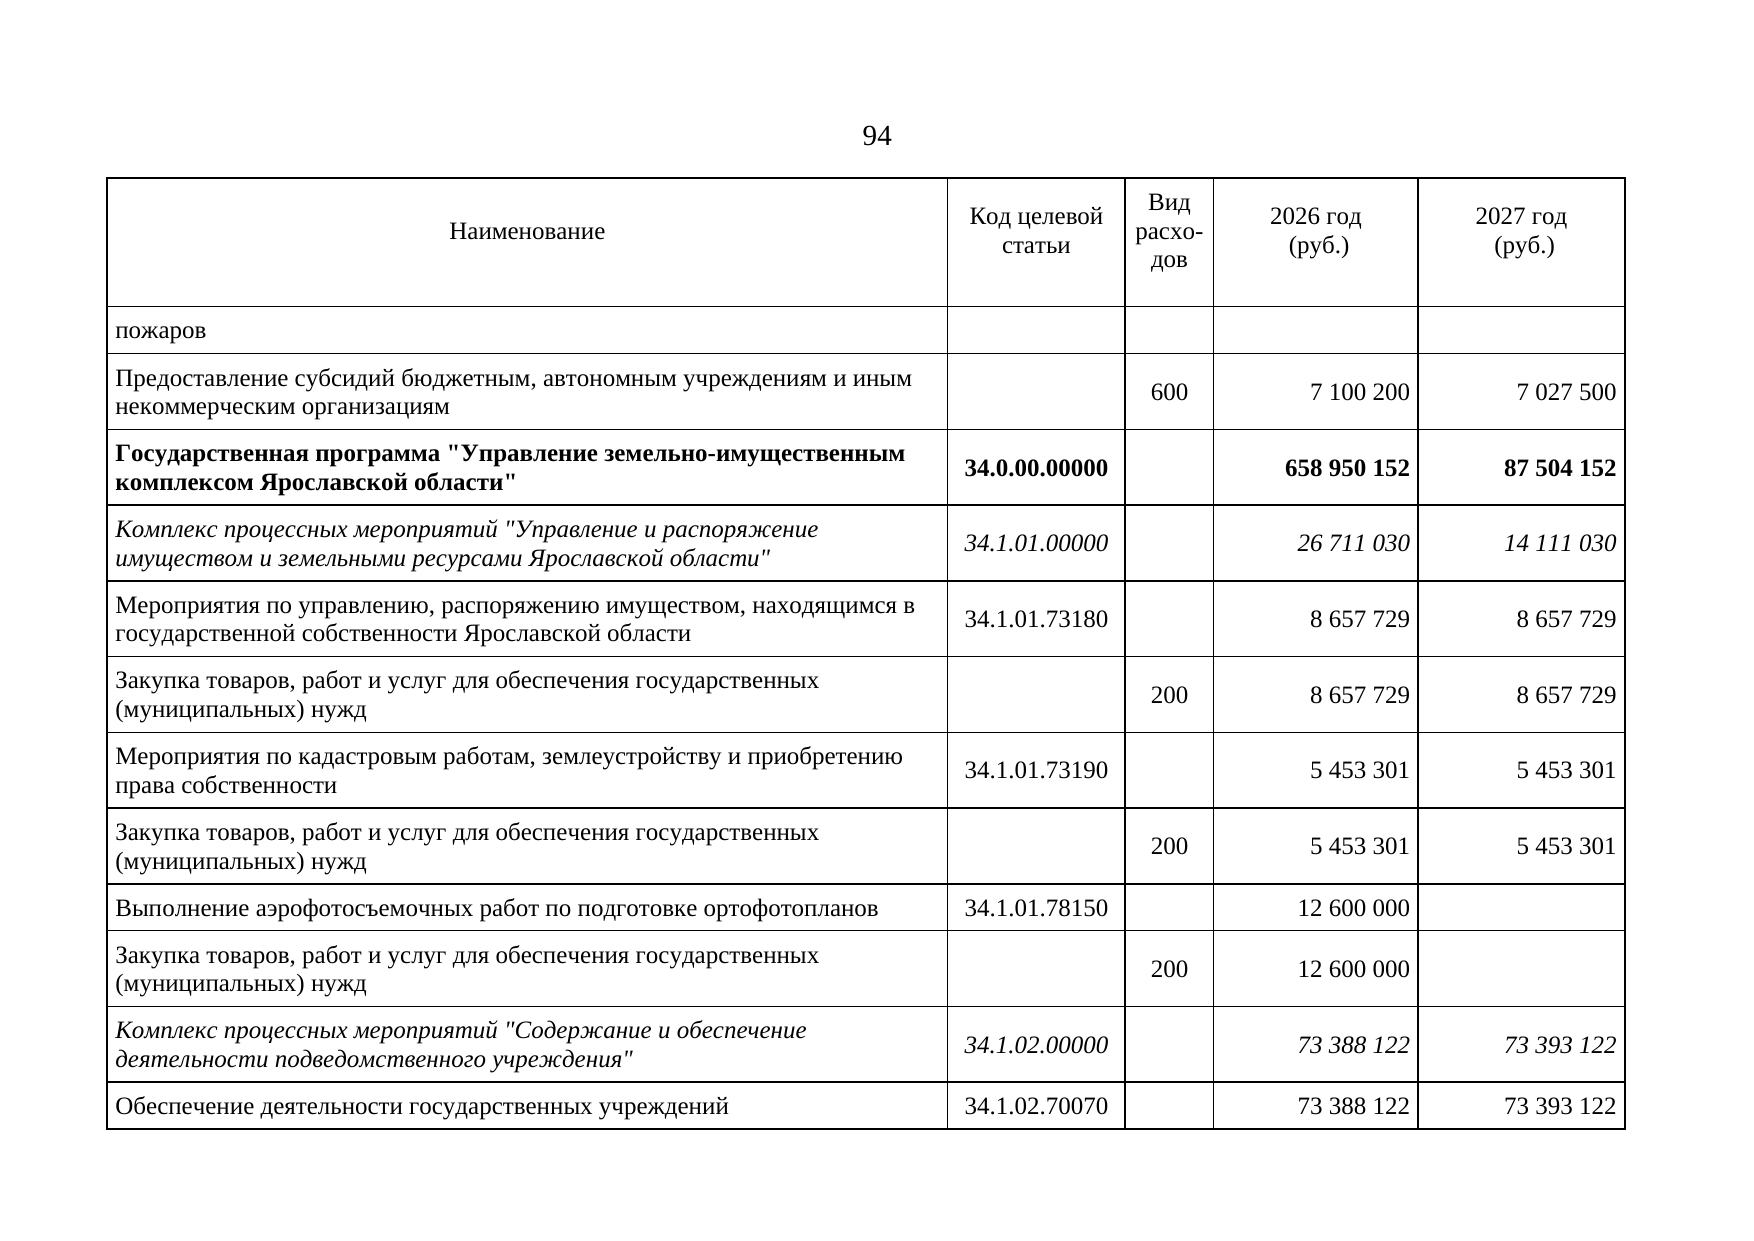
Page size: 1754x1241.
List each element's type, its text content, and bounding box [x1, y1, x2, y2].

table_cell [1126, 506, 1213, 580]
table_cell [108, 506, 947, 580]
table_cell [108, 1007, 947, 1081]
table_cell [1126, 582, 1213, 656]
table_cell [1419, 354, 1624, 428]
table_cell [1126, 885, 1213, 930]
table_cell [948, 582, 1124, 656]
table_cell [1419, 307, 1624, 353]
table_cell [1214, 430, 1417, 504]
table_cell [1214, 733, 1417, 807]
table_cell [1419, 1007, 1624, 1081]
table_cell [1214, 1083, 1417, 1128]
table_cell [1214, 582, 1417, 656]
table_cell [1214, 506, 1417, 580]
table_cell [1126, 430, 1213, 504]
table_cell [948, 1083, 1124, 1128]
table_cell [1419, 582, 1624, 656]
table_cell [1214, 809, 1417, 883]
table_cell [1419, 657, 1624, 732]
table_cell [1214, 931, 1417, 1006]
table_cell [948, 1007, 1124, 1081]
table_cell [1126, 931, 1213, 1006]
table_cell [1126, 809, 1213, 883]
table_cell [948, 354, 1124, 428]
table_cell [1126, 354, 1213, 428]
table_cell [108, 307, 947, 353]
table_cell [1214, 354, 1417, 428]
table_header Наименование [108, 179, 947, 306]
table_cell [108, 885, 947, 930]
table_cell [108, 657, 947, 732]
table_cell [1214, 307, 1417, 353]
table_header 2027 год (руб.) [1419, 179, 1624, 306]
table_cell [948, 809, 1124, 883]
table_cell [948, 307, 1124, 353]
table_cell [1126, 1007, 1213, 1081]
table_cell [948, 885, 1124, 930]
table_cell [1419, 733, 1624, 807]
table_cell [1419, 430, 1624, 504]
table_header Код целевой статьи [948, 179, 1124, 306]
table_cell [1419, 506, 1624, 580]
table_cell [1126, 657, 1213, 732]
table_header 2026 год (руб.) [1214, 179, 1417, 306]
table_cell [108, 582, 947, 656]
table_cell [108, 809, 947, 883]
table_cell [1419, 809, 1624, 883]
table_header Вид расхо-дов [1126, 179, 1213, 306]
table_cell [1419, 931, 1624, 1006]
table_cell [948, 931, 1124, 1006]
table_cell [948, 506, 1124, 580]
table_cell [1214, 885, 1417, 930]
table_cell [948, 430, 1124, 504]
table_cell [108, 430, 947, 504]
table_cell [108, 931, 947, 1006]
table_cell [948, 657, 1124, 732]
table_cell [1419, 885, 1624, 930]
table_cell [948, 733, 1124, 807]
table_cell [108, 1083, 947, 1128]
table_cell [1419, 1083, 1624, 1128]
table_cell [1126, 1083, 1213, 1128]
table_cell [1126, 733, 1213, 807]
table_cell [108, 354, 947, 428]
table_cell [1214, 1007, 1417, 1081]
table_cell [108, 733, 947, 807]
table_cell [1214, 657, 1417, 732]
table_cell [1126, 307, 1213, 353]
